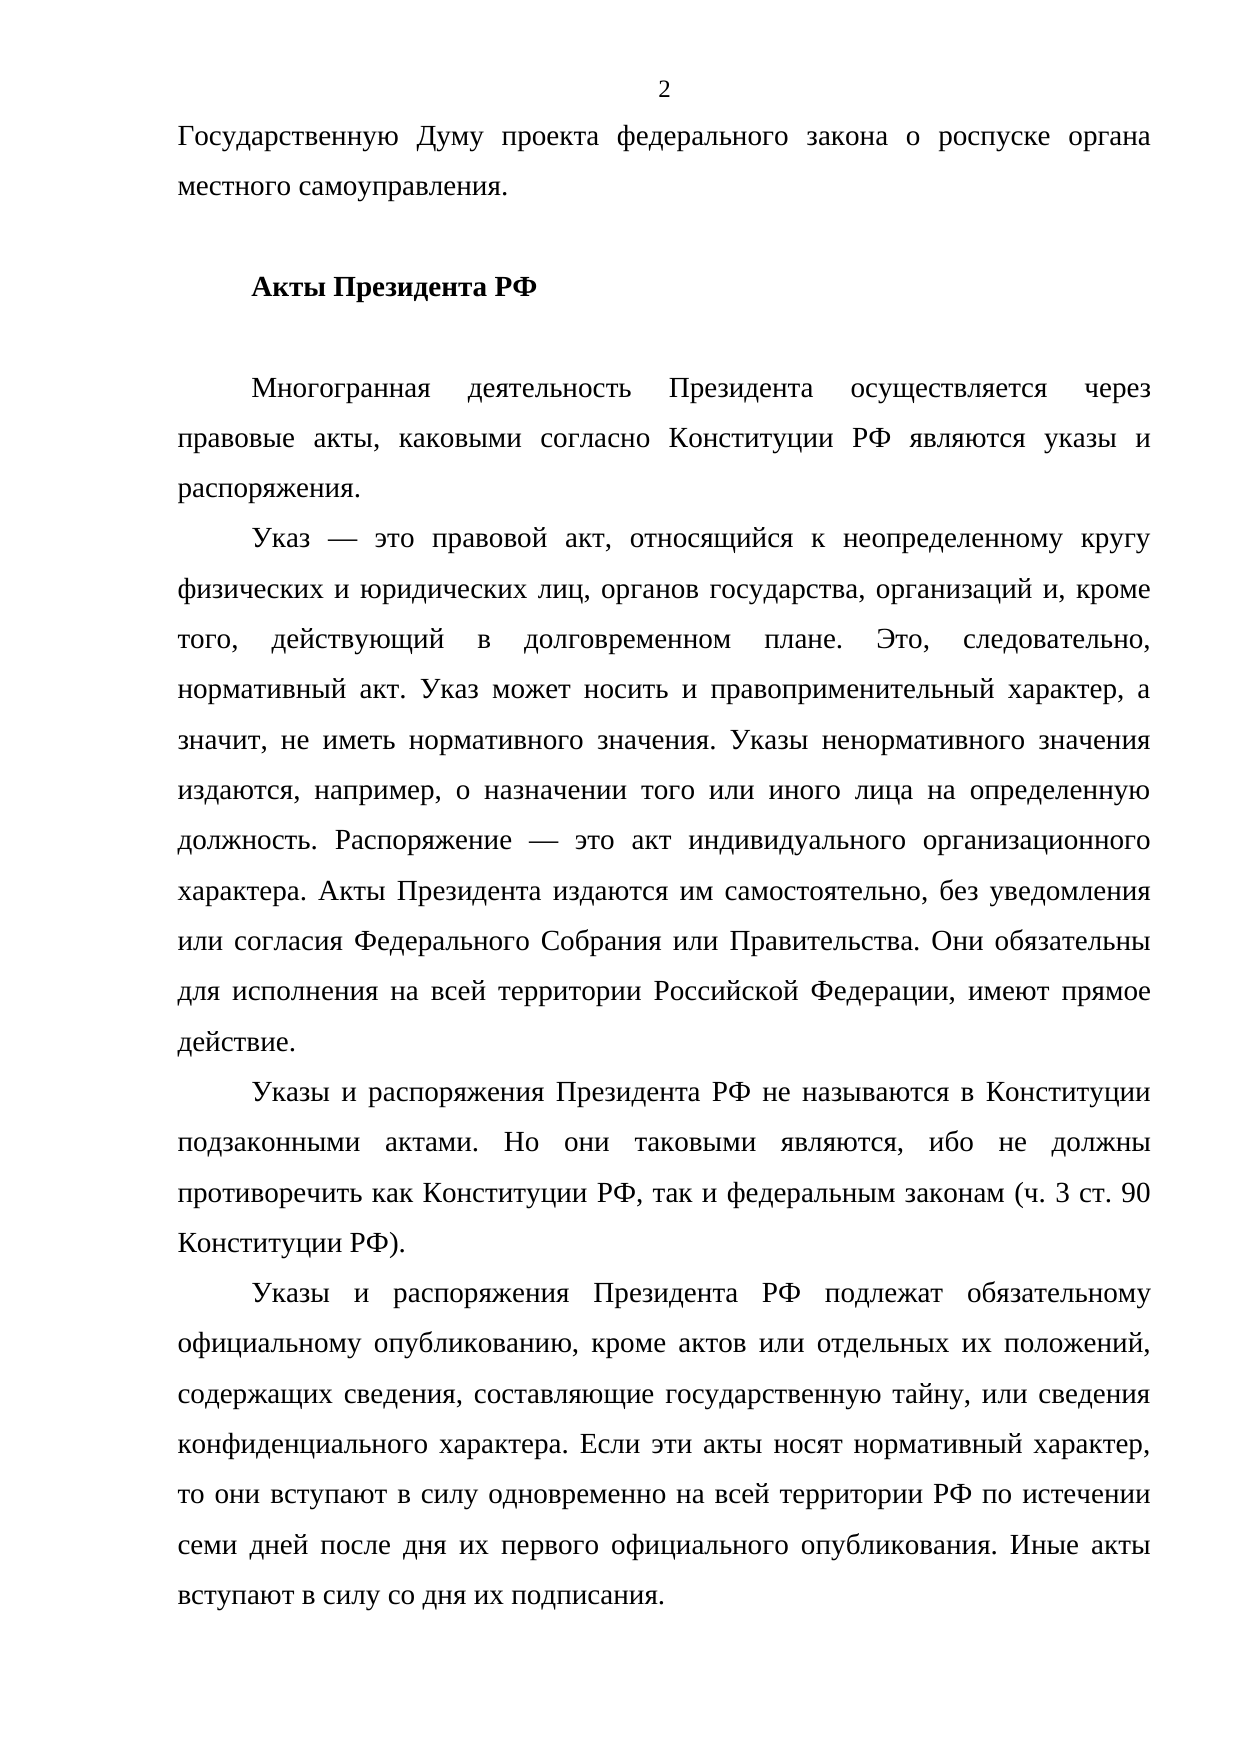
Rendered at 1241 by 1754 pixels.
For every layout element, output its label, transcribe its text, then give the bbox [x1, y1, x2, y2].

text Указы и распоряжения Президента РФ не называются в Конституции подзаконными актами. Но они таковыми являются, ибо не должны противоречить как Конституции РФ, так и федеральным законам (ч. 3 ст. 90 Конституции РФ). [177, 1074, 1152, 1258]
text Многогранная деятельность Президента осуществляется через правовые акты, каковыми согласно Конституции РФ являются указы и распоряжения. [177, 370, 1152, 504]
text Указ — это правовой акт, относящийся к неопределенному кругу физических и юридических лиц, органов государства, организаций и, кроме того, действующий в долговременном плане. Это, следовательно, нормативный акт. Указ может носить и правоприменительный характер, а значит, не иметь нормативного значения. Указы ненормативного значения издаются, например, о назначении того или иного лица на определенную должность. Распоряжение — это акт индивидуального организационного характера. Акты Президента издаются им самостоятельно, без уведомления или согласия Федерального Собрания или Правительства. Они обязательны для исполнения на всей территории Российской Федерации, имеют прямое действие. [177, 521, 1152, 1057]
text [177, 118, 1152, 202]
text Указы и распоряжения Президента РФ подлежат обязательному официальному опубликованию, кроме актов или отдельных их положений, содержащих сведения, составляющие государственную тайну, или сведения конфиденциального характера. Если эти акты носят нормативный характер, то они вступают в силу одновременно на всей территории РФ по истечении семи дней после дня их первого официального опубликования. Иные акты вступают в силу со дня их подписания. [177, 1275, 1152, 1611]
text Акты Президента РФ [177, 269, 1152, 303]
